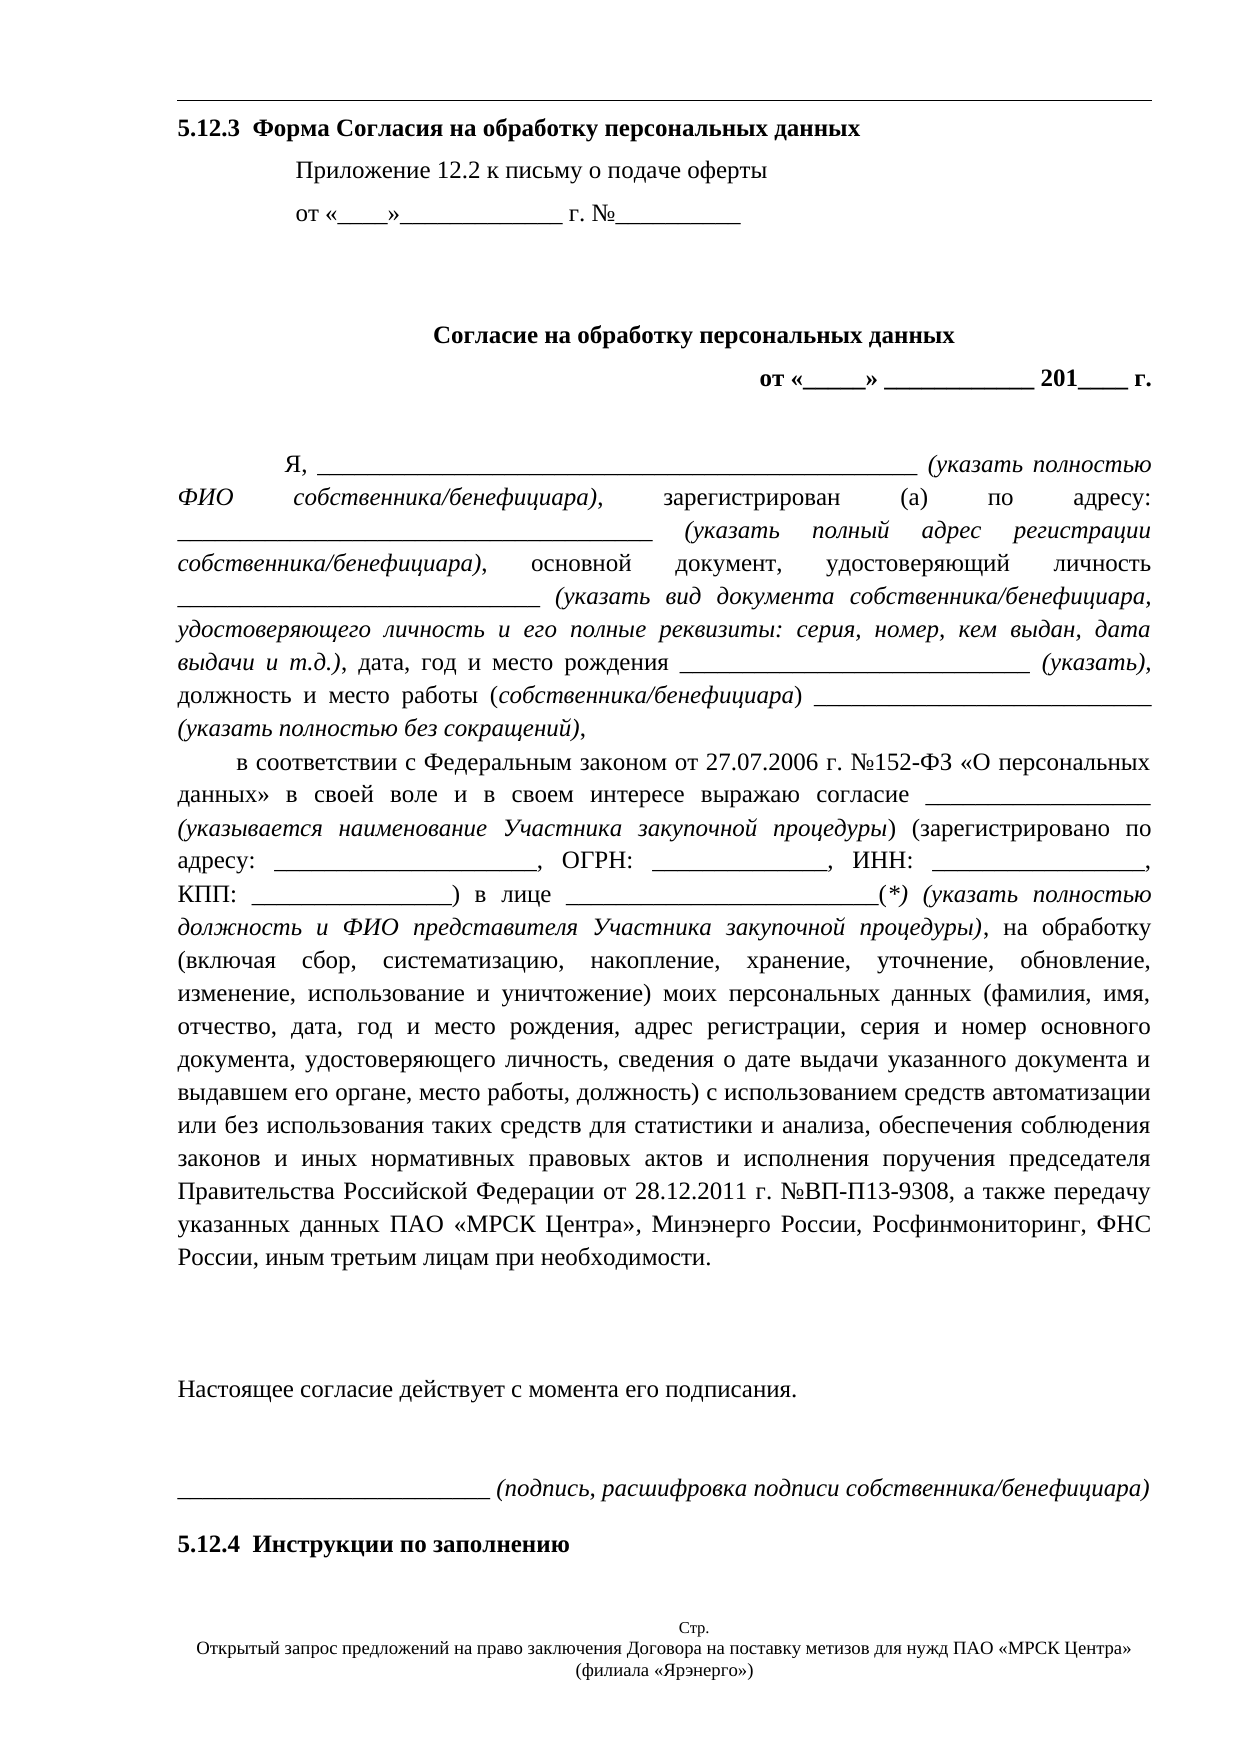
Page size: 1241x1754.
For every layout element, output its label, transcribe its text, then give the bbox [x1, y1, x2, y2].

text _________________________ (подпись, расшифровка подписи собственника/бенефициара) [177, 1473, 1152, 1502]
text в соответствии с Федеральным законом от 27.07.2006 г. №152-ФЗ «О персональных данных» в своей воле и в своем интересе выражаю согласие __________________ (указывается наименование Участника закупочной процедуры) (зарегистрировано по адресу: _____________________, ОГРН: ______________, ИНН: _________________, КПП: ________________) в лице _________________________(*) (указать полностью должность и ФИО представителя Участника закупочной процедуры), на обработку (включая сбор, систематизацию, накопление, хранение, уточнение, обновление, изменение, использование и уничтожение) моих персональных данных (фамилия, имя, отчество, дата, год и место рождения, адрес регистрации, серия и номер основного документа, удостоверяющего личность, сведения о дате выдачи указанного документа и выдавшем его органе, место работы, должность) с использованием средств автоматизации или без использования таких средств для статистики и анализа, обеспечения соблюдения законов и иных нормативных правовых актов и исполнения поручения председателя Правительства Российской Федерации от 28.12.2011 г. №ВП-П13-9308, а также передачу указанных данных ПАО «МРСК Центра», Минэнерго России, Росфинмониторинг, ФНС России, иным третьим лицам при необходимости. [177, 747, 1152, 1271]
text Приложение 12.2 к письму о подаче оферты от «____»_____________ г. №__________ [295, 155, 1152, 227]
text Я, ________________________________________________ (указать полностью ФИО собственника/бенефициара), зарегистрирован (а) по адресу: ______________________________________ (указать полный адрес регистрации собственника/бенефициара), основной документ, удостоверяющий личность _____________________________ (указать вид документа собственника/бенефициара, удостоверяющего личность и его полные реквизиты: серия, номер, кем выдан, дата выдачи и т.д.), дата, год и место рождения ____________________________ (указать), должность и место работы (собственника/бенефициара) ___________________________ (указать полностью без сокращений), [177, 449, 1152, 742]
subtitle Форма Согласия на обработку персональных данных [177, 113, 1152, 142]
text Настоящее согласие действует с момента его подписания. [177, 1374, 1152, 1403]
text от «_____» ____________ 201____ г. [177, 363, 1152, 392]
text Согласие на обработку персональных данных [177, 320, 1152, 349]
subtitle Инструкции по заполнению [177, 1529, 1152, 1557]
